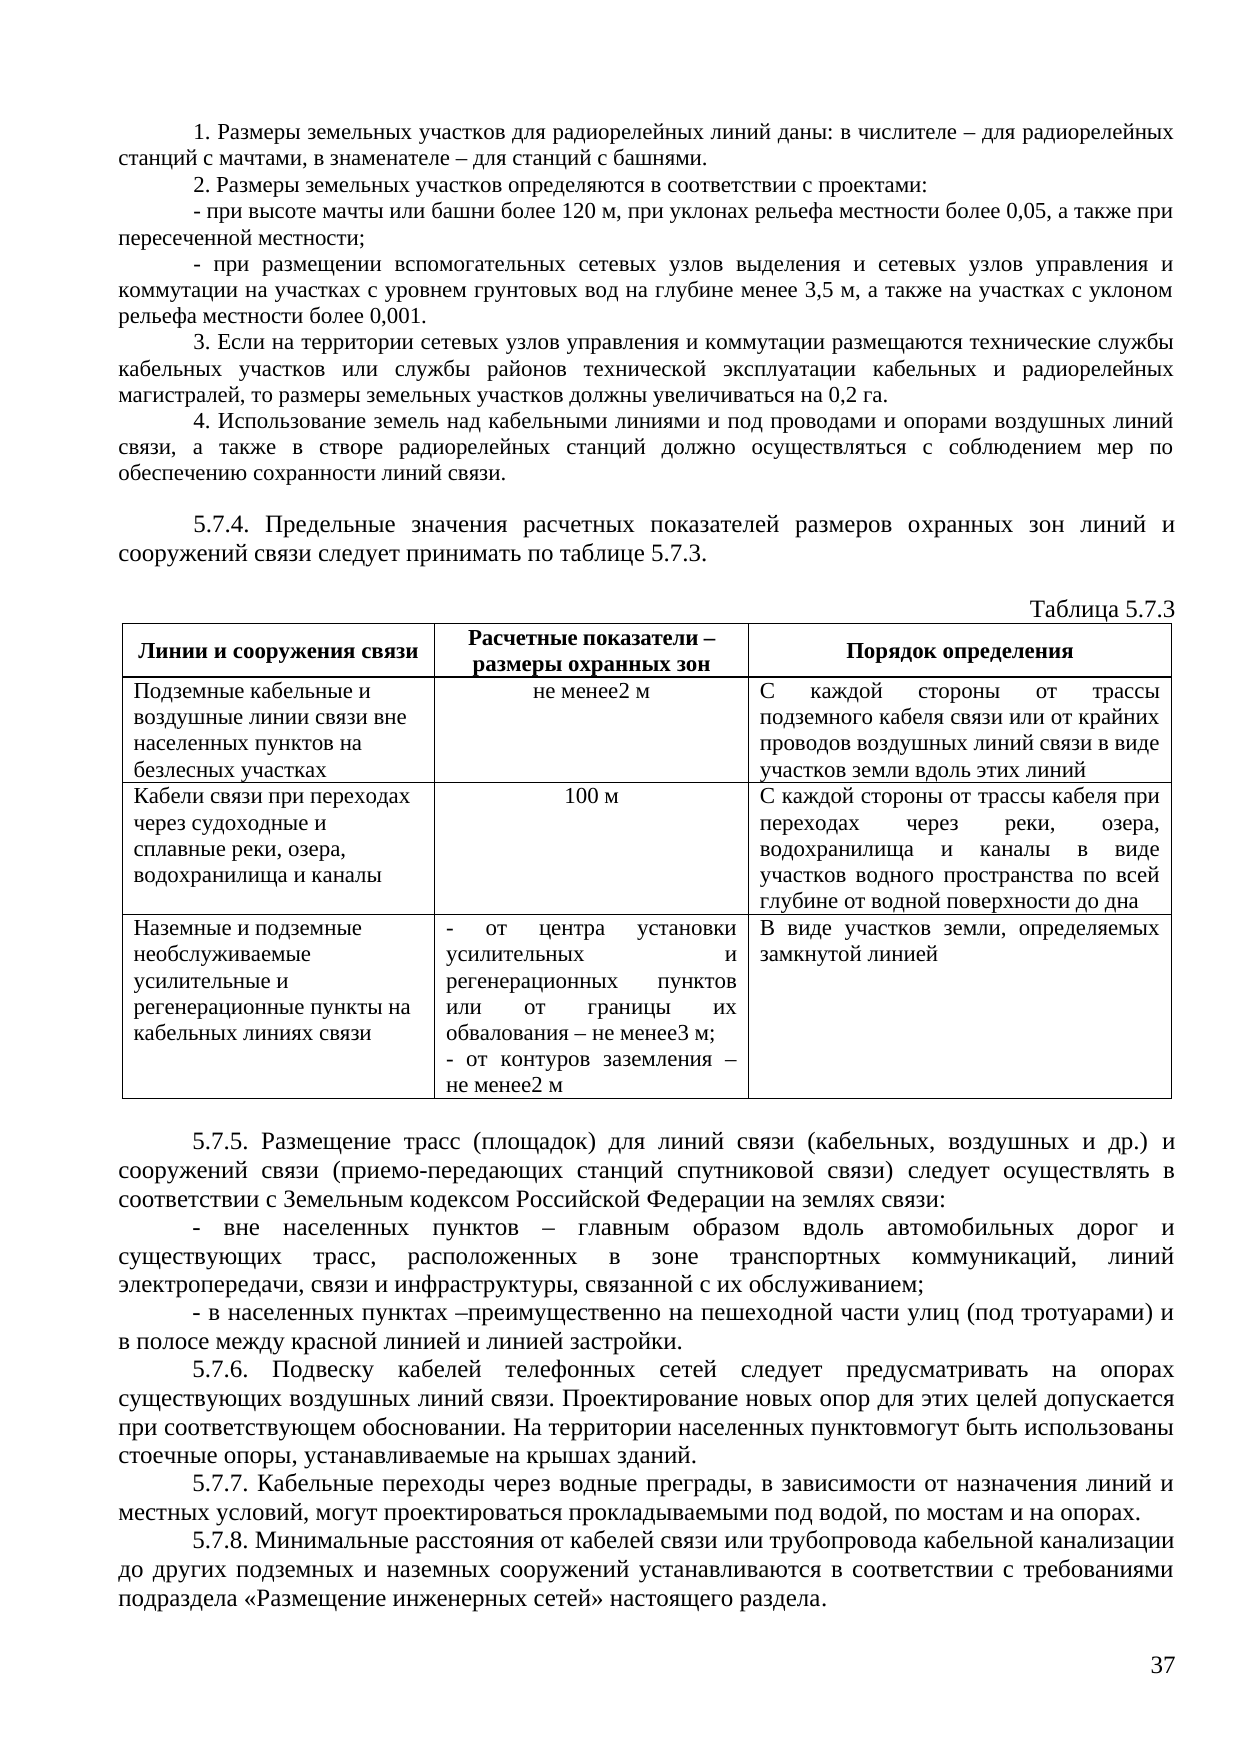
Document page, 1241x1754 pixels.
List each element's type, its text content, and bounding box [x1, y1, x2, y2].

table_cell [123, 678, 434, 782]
text 4. Использование земель над кабельными линиями и под проводами и опорами воздушных линий связи, а также в створе радиорелейных станций должно осуществляться с соблюдением мер по обеспечению сохранности линий связи. [118, 407, 1175, 486]
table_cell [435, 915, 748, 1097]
text - в населенных пунктах –преимущественно на пешеходной части улиц (под тротуарами) и в полосе между красной линией и линией застройки. [118, 1298, 1175, 1355]
text 5.7.7. Кабельные переходы через водные преграды, в зависимости от назначения линий и местных условий, могут проектироваться прокладываемыми под водой, по мостам и на опорах. [118, 1469, 1175, 1526]
text 5.7.6. Подвеску кабелей телефонных сетей следует предусматривать на опорах существующих воздушных линий связи. Проектирование новых опор для этих целей допускается при соответствующем обосновании. На территории населенных пунктовмогут быть использованы стоечные опоры, устанавливаемые на крышах зданий. [118, 1355, 1175, 1469]
text 5.7.8. Минимальные расстояния от кабелей связи или трубопровода кабельной канализации до других подземных и наземных сооружений устанавливаются в соответствии с требованиями подраздела «Размещение инженерных сетей» настоящего раздела. [118, 1526, 1175, 1612]
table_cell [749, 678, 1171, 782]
text 2. Размеры земельных участков определяются в соответствии с проектами: [118, 171, 1175, 197]
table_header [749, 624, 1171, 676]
text 3. Если на территории сетевых узлов управления и коммутации размещаются технические службы кабельных участков или службы районов технической эксплуатации кабельных и радиорелейных магистралей, то размеры земельных участков должны увеличиваться на . [118, 329, 1175, 407]
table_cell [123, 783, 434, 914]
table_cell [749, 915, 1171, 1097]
text 1. Размеры земельных участков для радиорелейных линий даны: в числителе – для радиорелейных станций с мачтами, в знаменателе – для станций с башнями. [118, 118, 1175, 171]
text - вне населенных пунктов – главным образом вдоль автомобильных дорог и существующих трасс, расположенных в зоне транспортных коммуникаций, линий электропередачи, связи и инфраструктуры, связанной с их обслуживанием; [118, 1212, 1175, 1298]
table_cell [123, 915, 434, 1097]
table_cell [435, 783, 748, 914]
text 5.7.5. Размещение трасс (площадок) для линий связи (кабельных, воздушных и др.) и сооружений связи (приемо-передающих станций спутниковой связи) следует осуществлять в соответствии с Земельным кодексом Российской Федерации на землях связи: [118, 1127, 1175, 1212]
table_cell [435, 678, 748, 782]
text - при размещении вспомогательных сетевых узлов выделения и сетевых узлов управления и коммутации на участках с уровнем грунтовых вод на глубине менее , а также на участках с уклоном рельефа местности более 0,001. [118, 250, 1175, 329]
text - при высоте мачты или башни более , при уклонах рельефа местности более 0,05, а также при пересеченной местности; [118, 197, 1175, 250]
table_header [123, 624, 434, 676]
text Таблица 5.7.3 [118, 595, 1175, 623]
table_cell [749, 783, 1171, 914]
text 5.7.4. Предельные значения расчетных показателей размеров охранных зон линий и сооружений связи следует принимать по таблице 5.7.3. [118, 509, 1175, 566]
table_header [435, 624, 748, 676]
